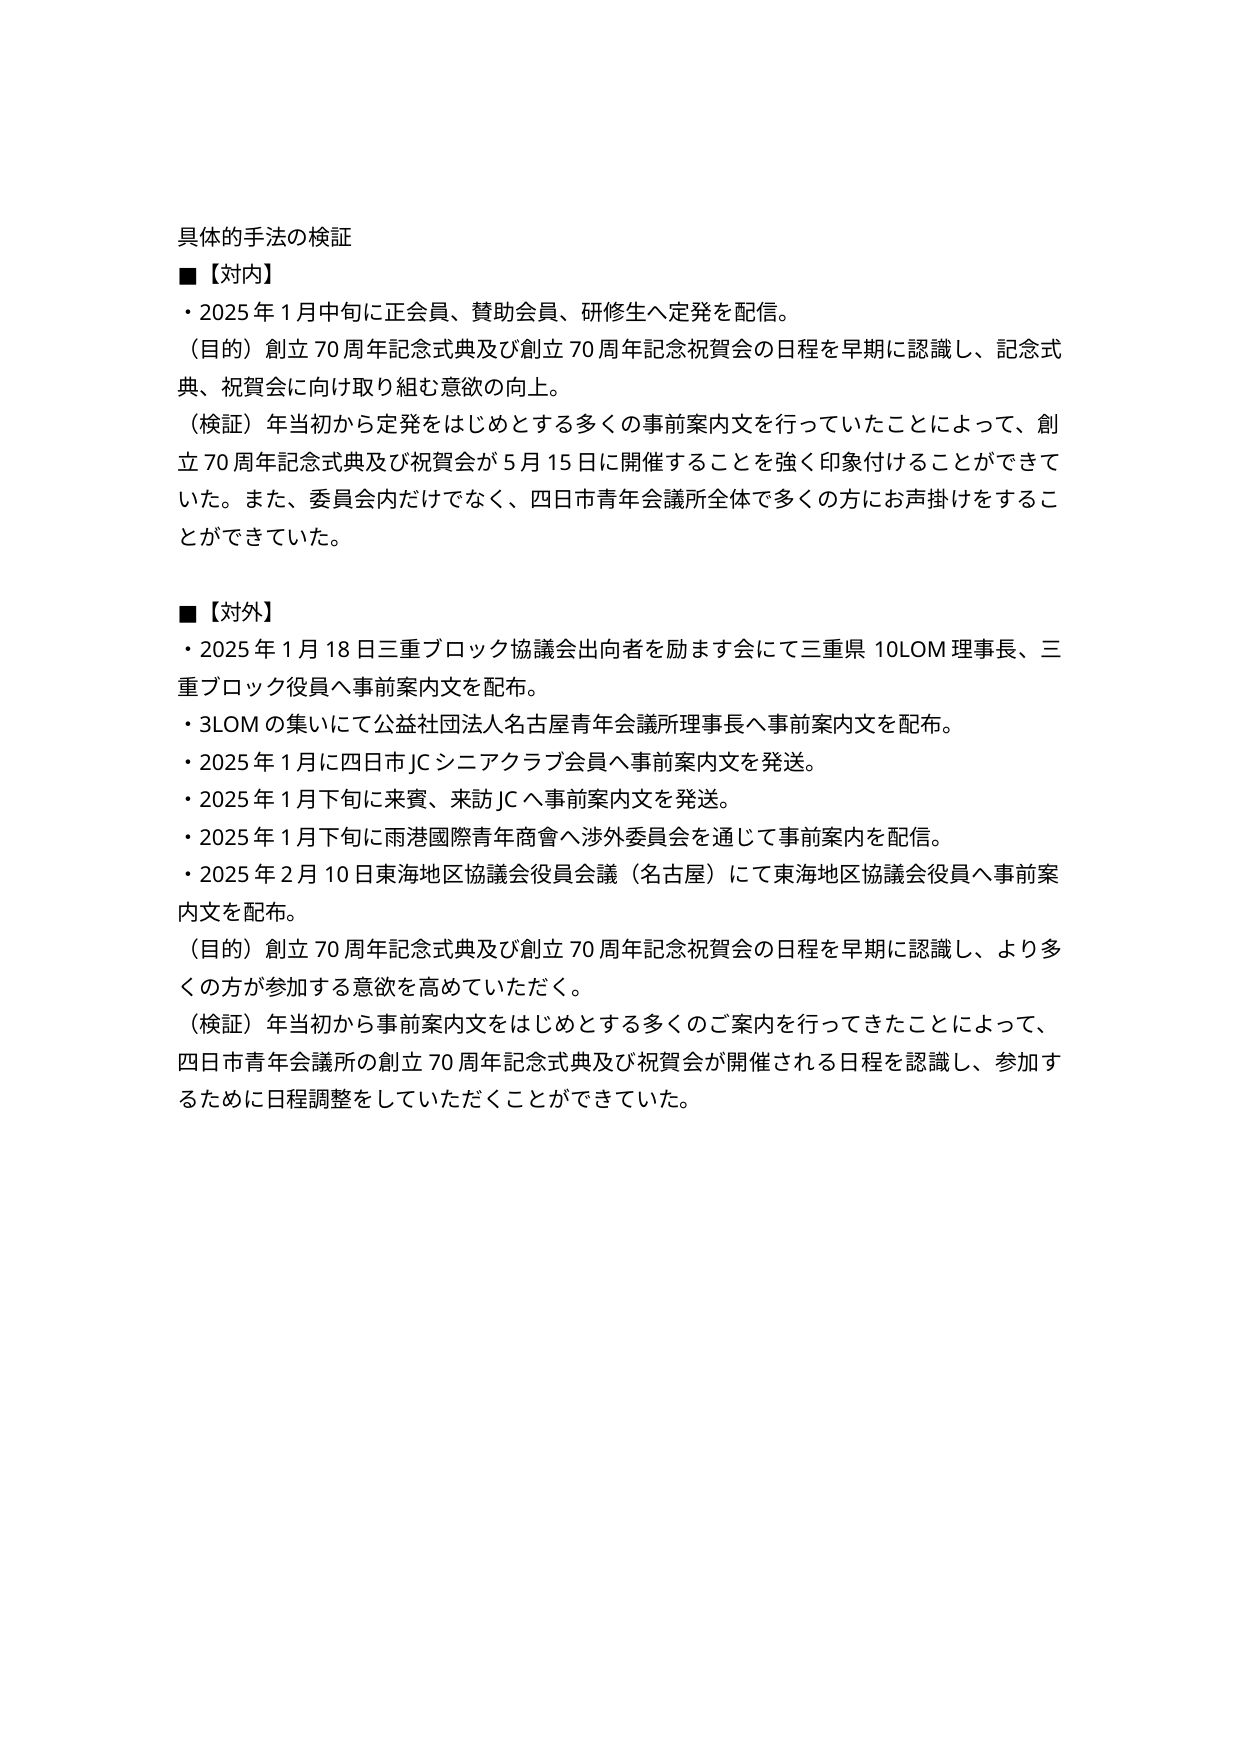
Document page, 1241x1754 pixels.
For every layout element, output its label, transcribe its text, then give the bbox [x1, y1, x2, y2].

text ■【対外】 [177, 592, 1063, 629]
text ■【対内】 [177, 254, 1063, 292]
text （目的）創立70周年記念式典及び創立70周年記念祝賀会の日程を早期に認識し、より多くの方が参加する意欲を高めていただく。 [177, 929, 1063, 1004]
text ・2025年1月下旬に来賓、来訪JCへ事前案内文を発送。 [177, 779, 1063, 817]
text （検証）年当初から事前案内文をはじめとする多くのご案内を行ってきたことによって、四日市青年会議所の創立70周年記念式典及び祝賀会が開催される日程を認識し、参加するために日程調整をしていただくことができていた。 [177, 1004, 1063, 1117]
text （検証）年当初から定発をはじめとする多くの事前案内文を行っていたことによって、創立70周年記念式典及び祝賀会が5月15日に開催することを強く印象付けることができていた。また、委員会内だけでなく、四日市青年会議所全体で多くの方にお声掛けをすることができていた。 [177, 404, 1063, 554]
text 具体的手法の検証 [177, 217, 1063, 254]
text ・2025年1月に四日市JCシニアクラブ会員へ事前案内文を発送。 [177, 742, 1063, 779]
text ・2025年2月10日東海地区協議会役員会議（名古屋）にて東海地区協議会役員へ事前案内文を配布。 [177, 854, 1063, 929]
text ・2025年1月18日三重ブロック協議会出向者を励ます会にて三重県10LOM理事長、三重ブロック役員へ事前案内文を配布。 [177, 629, 1063, 704]
text ・3LOMの集いにて公益社団法人名古屋青年会議所理事長へ事前案内文を配布。 [177, 704, 1063, 742]
text ・2025年1月下旬に雨港國際青年商會へ渉外委員会を通じて事前案内を配信。 [177, 817, 1063, 854]
text ・2025年1月中旬に正会員、賛助会員、研修生へ定発を配信。 [177, 292, 1063, 329]
text （目的）創立70周年記念式典及び創立70周年記念祝賀会の日程を早期に認識し、記念式典、祝賀会に向け取り組む意欲の向上。 [177, 329, 1063, 404]
